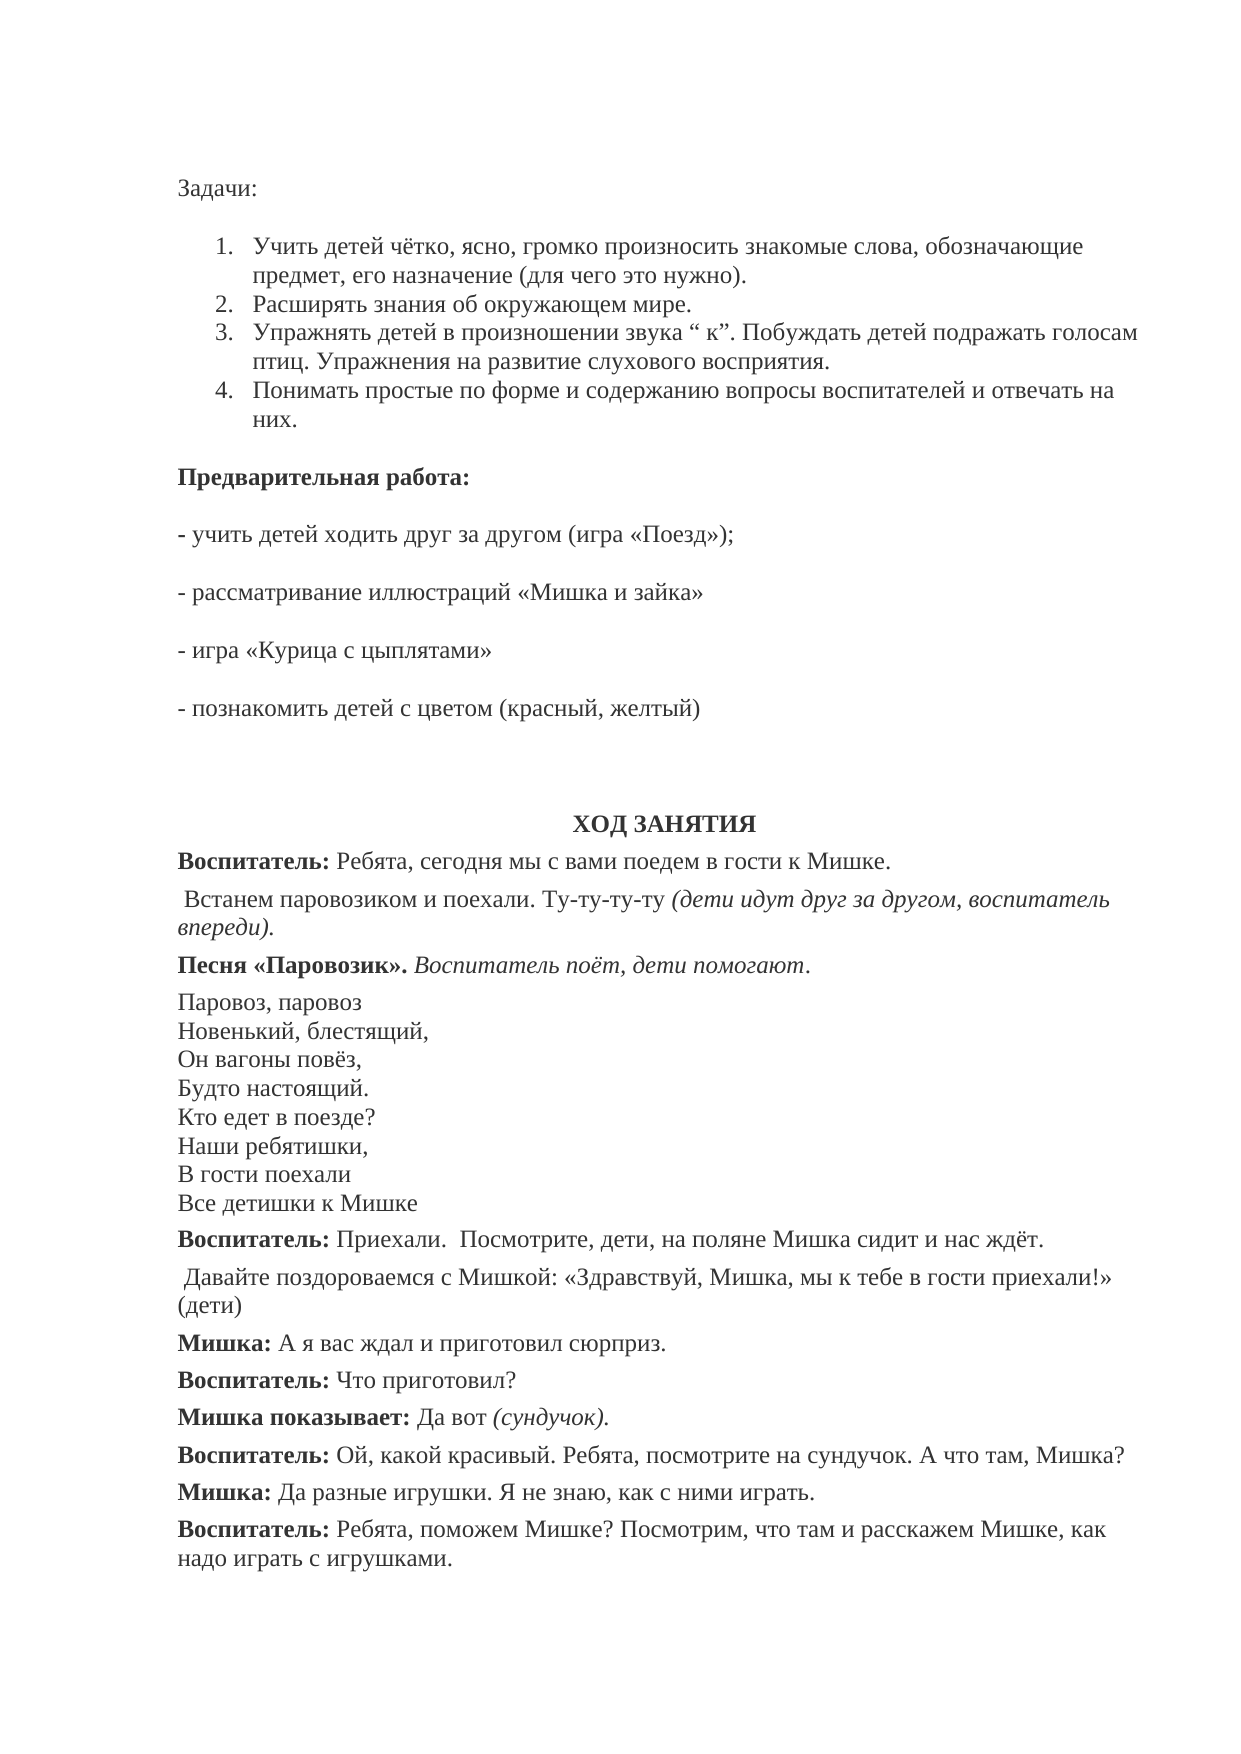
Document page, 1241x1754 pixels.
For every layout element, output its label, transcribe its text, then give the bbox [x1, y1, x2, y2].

list Понимать простые по форме и содержанию вопросы воспитателей и отвечать на них. [215, 375, 1152, 432]
text - рассматривание иллюстраций «Мишка и зайка» [177, 577, 1152, 606]
text Воспитатель: Ой, какой красивый. Ребята, посмотрите на сундучок. А что там, Мишка? [177, 1440, 1152, 1468]
text Предварительная работа: [177, 462, 1152, 490]
text - игра «Курица с цыплятами» [177, 635, 1152, 664]
text ХОД ЗАНЯТИЯ [177, 809, 1152, 838]
text Воспитатель: Ребята, сегодня мы с вами поедем в гости к Мишке. [177, 846, 1152, 875]
text Воспитатель: Что приготовил? [177, 1365, 1152, 1394]
text Песня «Паровозик». Воспитатель поёт, дети помогают. [177, 950, 1152, 978]
text Паровоз, паровоз Новенький, блестящий, Он вагоны повёз, Будто настоящий. [177, 987, 1152, 1102]
list Учить детей чётко, ясно, громко произносить знакомые слова, обозначающие предмет, его назначение (для чего это нужно). [215, 231, 1152, 289]
text Давайте поздороваемся с Мишкой: «Здравствуй, Мишка, мы к тебе в гости приехали!» (дети) [177, 1262, 1152, 1319]
text Воспитатель: Приехали. Посмотрите, дети, на поляне Мишка сидит и нас ждёт. [177, 1224, 1152, 1253]
text Мишка показывает: Да вот (сундучок). [177, 1402, 1152, 1431]
list Расширять знания об окружающем мире. [215, 289, 1152, 317]
text Кто едет в поезде? Наши ребятишки, В гости поехали Все детишки к Мишке [177, 1102, 1152, 1217]
list Упражнять детей в произношении звука “ к”. Побуждать детей подражать голосам птиц. Упражнения на развитие слухового восприятия. [215, 317, 1152, 375]
text - познакомить детей с цветом (красный, желтый) [177, 693, 1152, 722]
text Мишка: Да разные игрушки. Я не знаю, как с ними играть. [177, 1477, 1152, 1506]
text Мишка: А я вас ждал и приготовил сюрприз. [177, 1328, 1152, 1357]
text Задачи: [177, 173, 1152, 202]
text - учить детей ходить друг за другом (игра «Поезд»); [177, 519, 1152, 548]
text Встанем паровозиком и поехали. Ту-ту-ту-ту (дети идут друг за другом, воспитатель впереди). [177, 884, 1152, 941]
text Воспитатель: Ребята, поможем Мишке? Посмотрим, что там и расскажем Мишке, как надо играть с игрушками. [177, 1514, 1152, 1572]
